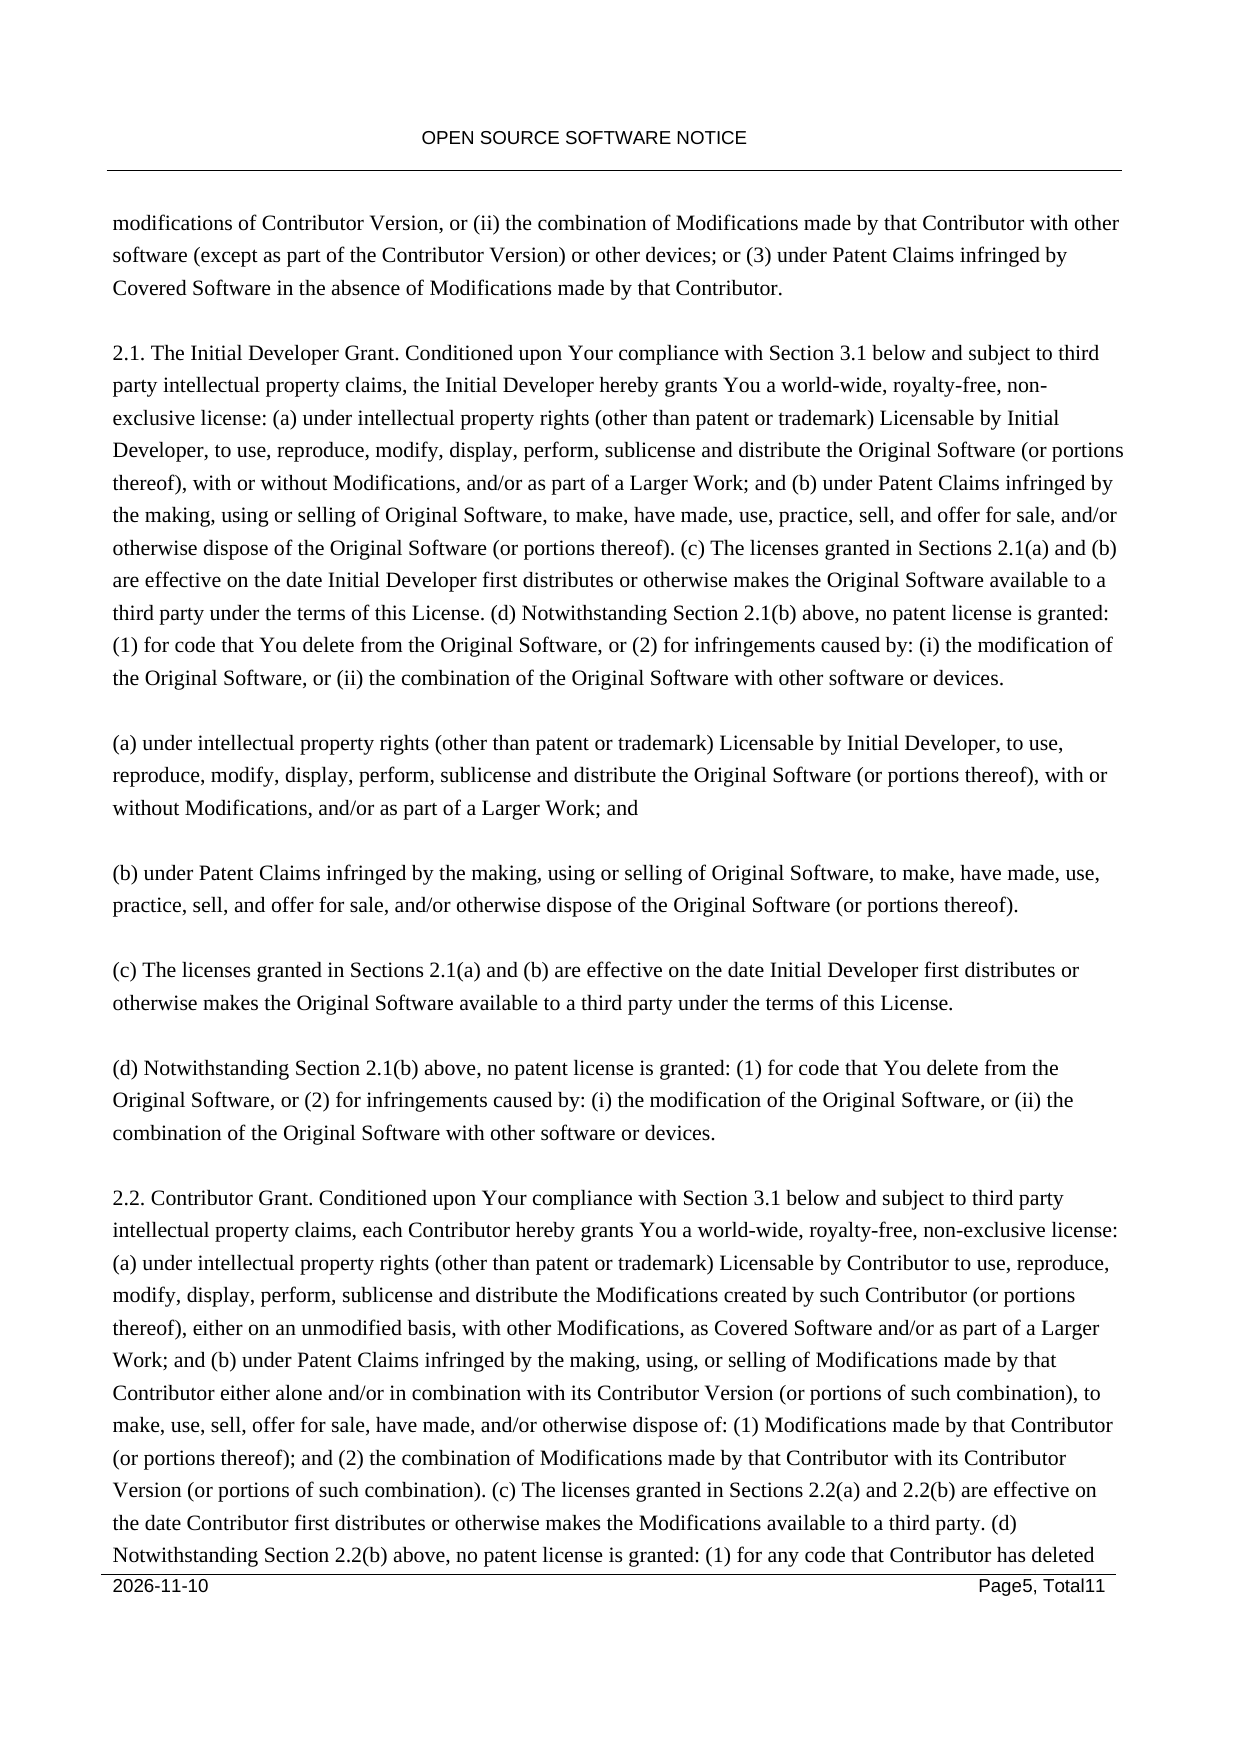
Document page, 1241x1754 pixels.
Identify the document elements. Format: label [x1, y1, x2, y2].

text [112, 206, 1128, 1571]
